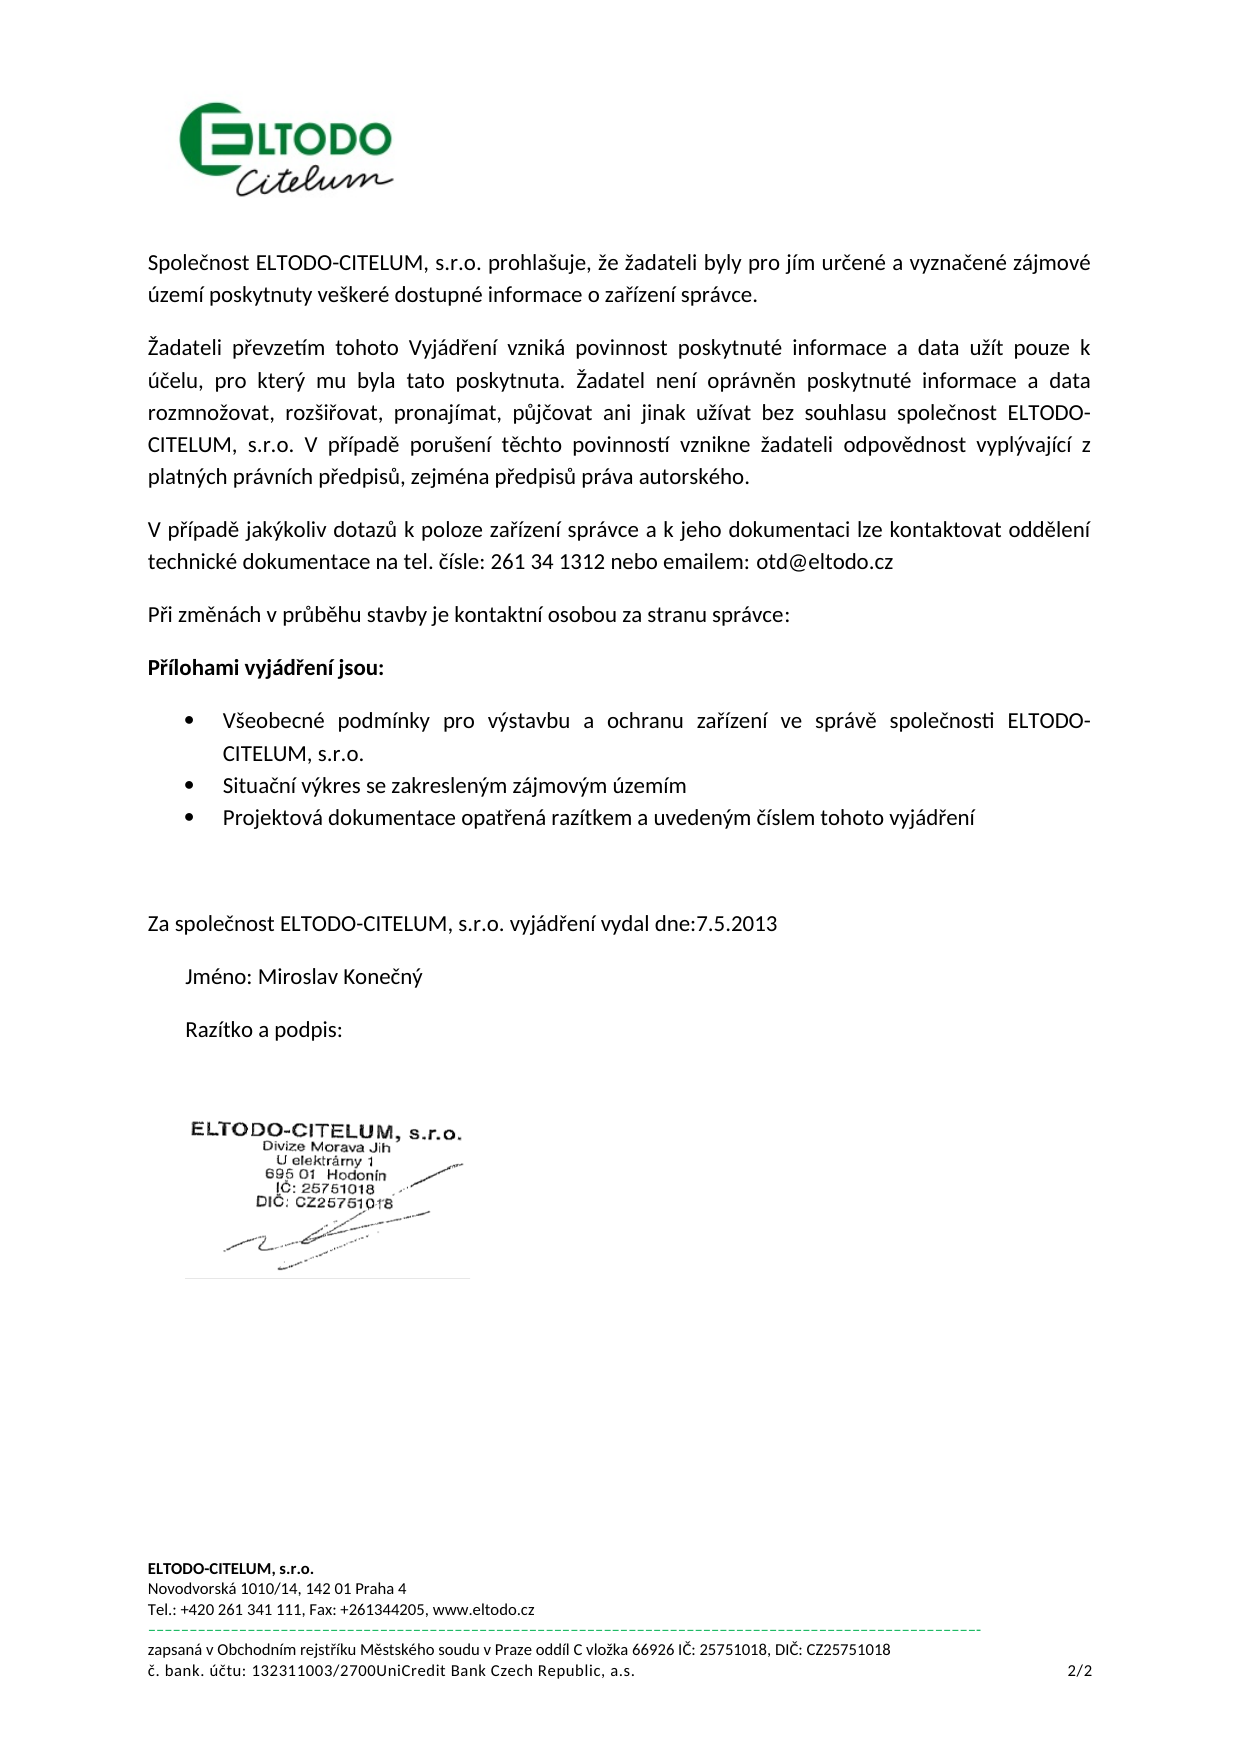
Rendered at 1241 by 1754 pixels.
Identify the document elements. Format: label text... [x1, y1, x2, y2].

text Přílohami vyjádření jsou: [148, 653, 1093, 682]
text Při změnách v průběhu stavby je kontaktní osobou za stranu správce: [148, 601, 1093, 628]
text Za společnost ELTODO-CITELUM, s.r.o. vyjádření vydal dne:7.5.2013 [148, 909, 1093, 937]
text Žadateli převzetím tohoto Vyjádření vzniká povinnost poskytnuté informace a data užít pouze k účelu, pro který mu byla tato poskytnuta. Žadatel není oprávněn poskytnuté informace a data rozmnožovat, rozšiřovat, pronajímat, půjčovat ani jinak užívat bez souhlasu společnost ELTODO-CITELUM, s.r.o. V případě porušení těchto povinností vznikne žadateli odpovědnost vyplývající z platných právních předpisů, zejména předpisů práva autorského. [148, 333, 1093, 490]
text Společnost ELTODO-CITELUM, s.r.o. prohlašuje, že žadateli byly pro jím určené a vyznačené zájmové území poskytnuty veškeré dostupné informace o zařízení správce. [148, 248, 1093, 308]
text Razítko a podpis: [185, 1015, 1093, 1043]
list Projektová dokumentace opatřená razítkem a uvedeným číslem tohoto vyjádření [185, 803, 1093, 831]
picture [147, 73, 426, 224]
list Situační výkres se zakresleným zájmovým územím [185, 771, 1093, 799]
list Všeobecné podmínky pro výstavbu a ochranu zařízení ve správě společnosti ELTODO-CITELUM, s.r.o. [185, 707, 1093, 767]
picture [185, 1121, 470, 1279]
text V případě jakýkoliv dotazů k poloze zařízení správce a k jeho dokumentaci lze kontaktovat oddělení technické dokumentace na tel. čísle: 261 34 1312 nebo emailem: otd@eltodo.cz [148, 515, 1093, 576]
text Jméno: Miroslav Konečný [185, 962, 1093, 990]
